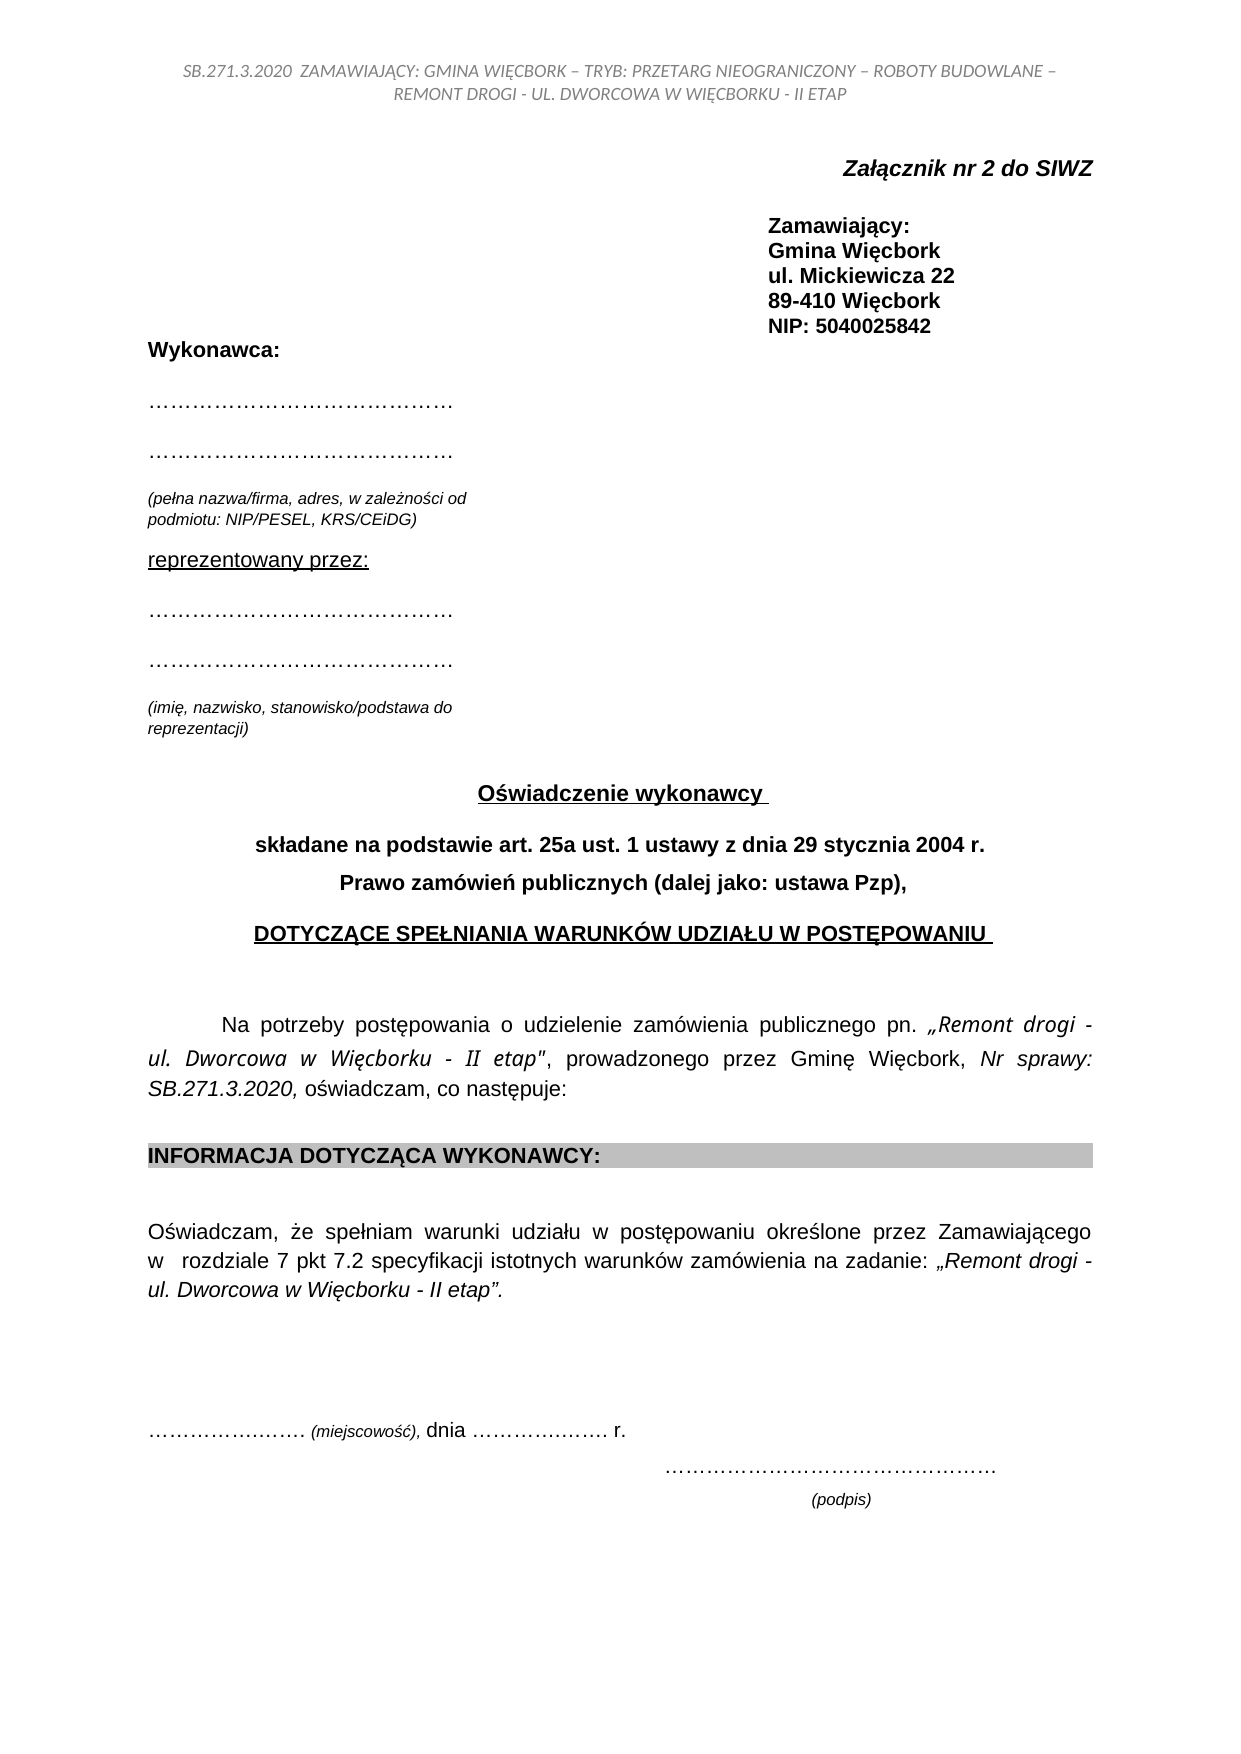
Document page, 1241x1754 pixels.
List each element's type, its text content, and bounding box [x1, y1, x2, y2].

text …………….……. (miejscowość), dnia ………….……. r. [148, 1418, 1093, 1442]
text ………………………………………………………………………… [148, 388, 472, 463]
text Wykonawca: [148, 337, 1093, 363]
text (pełna nazwa/firma, adres, w zależności od podmiotu: NIP/PESEL, KRS/CEiDG) [148, 489, 472, 528]
text INFORMACJA DOTYCZĄCA WYKONAWCY: [148, 1143, 1093, 1168]
text DOTYCZĄCE SPEŁNIANIA WARUNKÓW UDZIAŁU W POSTĘPOWANIU [148, 920, 1093, 946]
text (podpis) [738, 1490, 1093, 1509]
text Gmina Więcbork [768, 238, 1093, 263]
text Prawo zamówień publicznych (dalej jako: ustawa Pzp), [148, 870, 1093, 895]
text Zamawiający: [694, 213, 1093, 238]
text ………………………………………………………………………… [148, 597, 472, 673]
text ul. Mickiewicza 22 [768, 263, 1093, 288]
text składane na podstawie art. 25a ust. 1 ustawy z dnia 29 stycznia 2004 r. [148, 832, 1093, 857]
text Na potrzeby postępowania o udzielenie zamówienia publicznego pn. „Remont drogi - ul. Dworcowa w Więcborku - II etap", prowadzonego przez Gminę Więcbork, Nr sprawy: SB.271.3.2020, oświadczam, co następuje: [148, 1008, 1093, 1101]
text ………………………………………… [148, 1454, 1093, 1478]
text NIP: 5040025842 [768, 313, 1093, 337]
text Oświadczam, że spełniam warunki udziału w postępowaniu określone przez Zamawiającego w rozdziale 7 pkt 7.2 specyfikacji istotnych warunków zamówienia na zadanie: „Remont drogi - ul. Dworcowa w Więcborku - II etap”. [148, 1219, 1093, 1302]
subtitle Załącznik nr 2 do SIWZ [148, 155, 1093, 181]
text (imię, nazwisko, stanowisko/podstawa do reprezentacji) [148, 698, 472, 738]
text Oświadczenie wykonawcy [148, 780, 1093, 807]
text 89-410 Więcbork [768, 288, 1093, 313]
text reprezentowany przez: [148, 547, 1093, 572]
